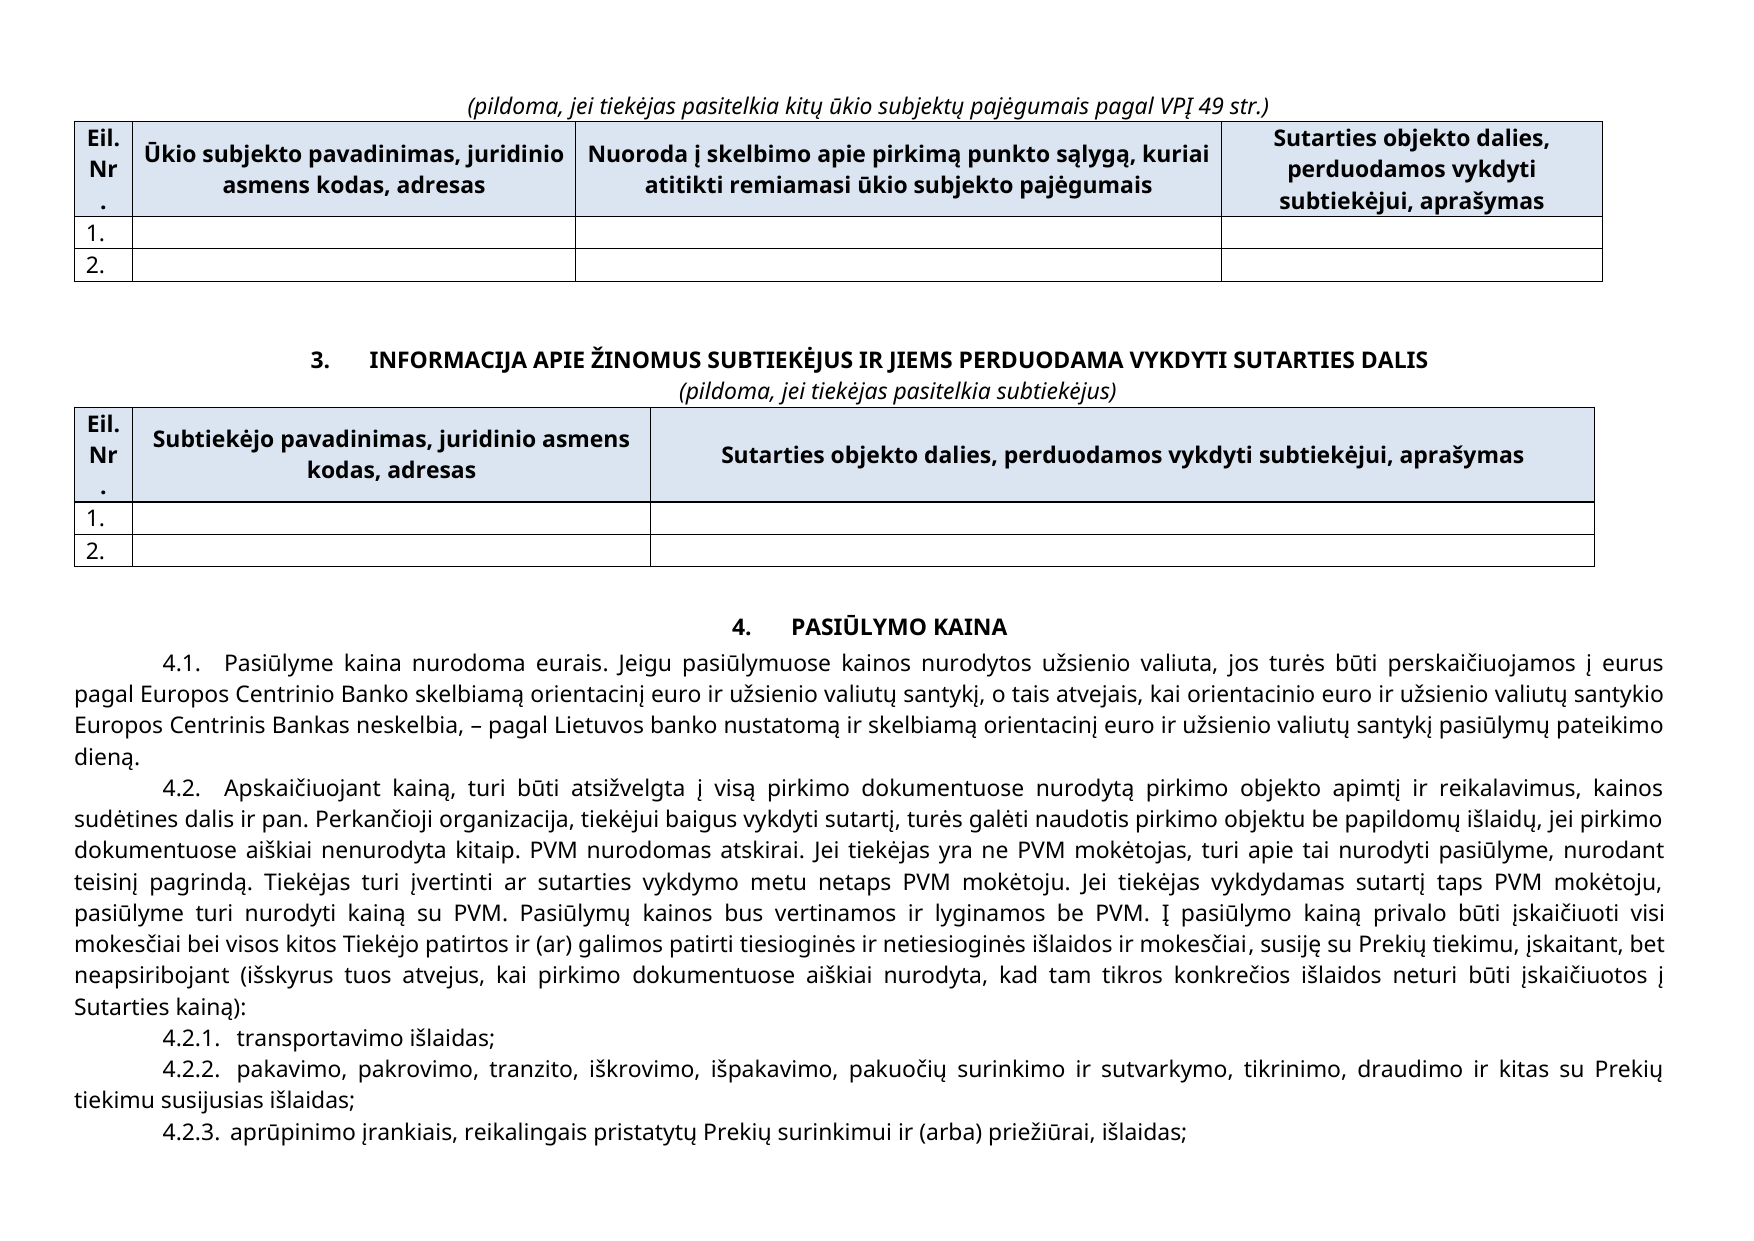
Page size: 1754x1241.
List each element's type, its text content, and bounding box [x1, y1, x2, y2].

list transportavimo išlaidas; [74, 1022, 1665, 1053]
table_header Sutarties objekto dalies, perduodamos vykdyti subtiekėjui, aprašymas [651, 408, 1594, 501]
table_cell [576, 217, 1221, 248]
table_header Sutarties objekto dalies, perduodamos vykdyti subtiekėjui, aprašymas [1222, 122, 1602, 216]
list pakavimo, pakrovimo, tranzito, iškrovimo, išpakavimo, pakuočių surinkimo ir sutvarkymo, tikrinimo, draudimo ir kitas su Prekių tiekimu susijusias išlaidas; [74, 1053, 1665, 1115]
table_header Nuoroda į skelbimo apie pirkimą punkto sąlygą, kuriai atitikti remiamasi ūkio subjekto pajėgumais [576, 122, 1221, 216]
list (pildoma, jei tiekėjas pasitelkia kitų ūkio subjektų pajėgumais pagal VPĮ 49 str.) [74, 90, 1665, 121]
table_cell [651, 503, 1594, 534]
table_cell [651, 535, 1594, 566]
table_cell 2. [75, 249, 132, 281]
table_header Ūkio subjekto pavadinimas, juridinio asmens kodas, adresas [133, 122, 575, 216]
list PASIŪLYMO KAINA [74, 611, 1665, 642]
table_cell [1222, 249, 1602, 281]
table_cell [133, 535, 650, 566]
table_header Eil. Nr. [75, 408, 132, 501]
table_cell [1222, 217, 1602, 248]
table_cell [133, 503, 650, 534]
table_header Eil. Nr. [75, 122, 132, 216]
table_cell 2. [75, 535, 132, 566]
table_header Subtiekėjo pavadinimas, juridinio asmens kodas, adresas [133, 408, 650, 501]
table_cell 1. [75, 217, 132, 248]
list aprūpinimo įrankiais, reikalingais pristatytų Prekių surinkimui ir (arba) priežiūrai, išlaidas; [162, 1115, 1665, 1147]
table_cell [576, 249, 1221, 281]
list (pildoma, jei tiekėjas pasitelkia subtiekėjus) [133, 375, 1665, 407]
list Pasiūlyme kaina nurodoma eurais. Jeigu pasiūlymuose kainos nurodytos užsienio valiuta, jos turės būti perskaičiuojamos į eurus pagal Europos Centrinio Banko skelbiamą orientacinį euro ir užsienio valiutų santykį, o tais atvejais, kai orientacinio euro ir užsienio valiutų santykio Europos Centrinis Bankas neskelbia, – pagal Lietuvos banko nustatomą ir skelbiamą orientacinį euro ir užsienio valiutų santykį pasiūlymų pateikimo dieną. [74, 647, 1665, 772]
list INFORMACIJA APIE ŽINOMUS SUBTIEKĖJUS IR JIEMS PERDUODAMA VYKDYTI SUTARTIES DALIS [74, 344, 1665, 375]
table_cell 1. [75, 503, 132, 534]
table_cell [133, 217, 575, 248]
list Apskaičiuojant kainą, turi būti atsižvelgta į visą pirkimo dokumentuose nurodytą pirkimo objekto apimtį ir reikalavimus, kainos sudėtines dalis ir pan. Perkančioji organizacija, tiekėjui baigus vykdyti sutartį, turės galėti naudotis pirkimo objektu be papildomų išlaidų, jei pirkimo dokumentuose aiškiai nenurodyta kitaip. PVM nurodomas atskirai. Jei tiekėjas yra ne PVM mokėtojas, turi apie tai nurodyti pasiūlyme, nurodant teisinį pagrindą. Tiekėjas turi įvertinti ar sutarties vykdymo metu netaps PVM mokėtoju. Jei tiekėjas vykdydamas sutartį taps PVM mokėtoju, pasiūlyme turi nurodyti kainą su PVM. Pasiūlymų kainos bus vertinamos ir lyginamos be PVM. Į pasiūlymo kainą privalo būti įskaičiuoti visi mokesčiai bei visos kitos Tiekėjo patirtos ir (ar) galimos patirti tiesioginės ir netiesioginės išlaidos ir mokesčiai, susiję su Prekių tiekimu, įskaitant, bet neapsiribojant (išskyrus tuos atvejus, kai pirkimo dokumentuose aiškiai nurodyta, kad tam tikros konkrečios išlaidos neturi būti įskaičiuotos į Sutarties kainą): [74, 772, 1665, 1022]
table_cell [133, 249, 575, 281]
